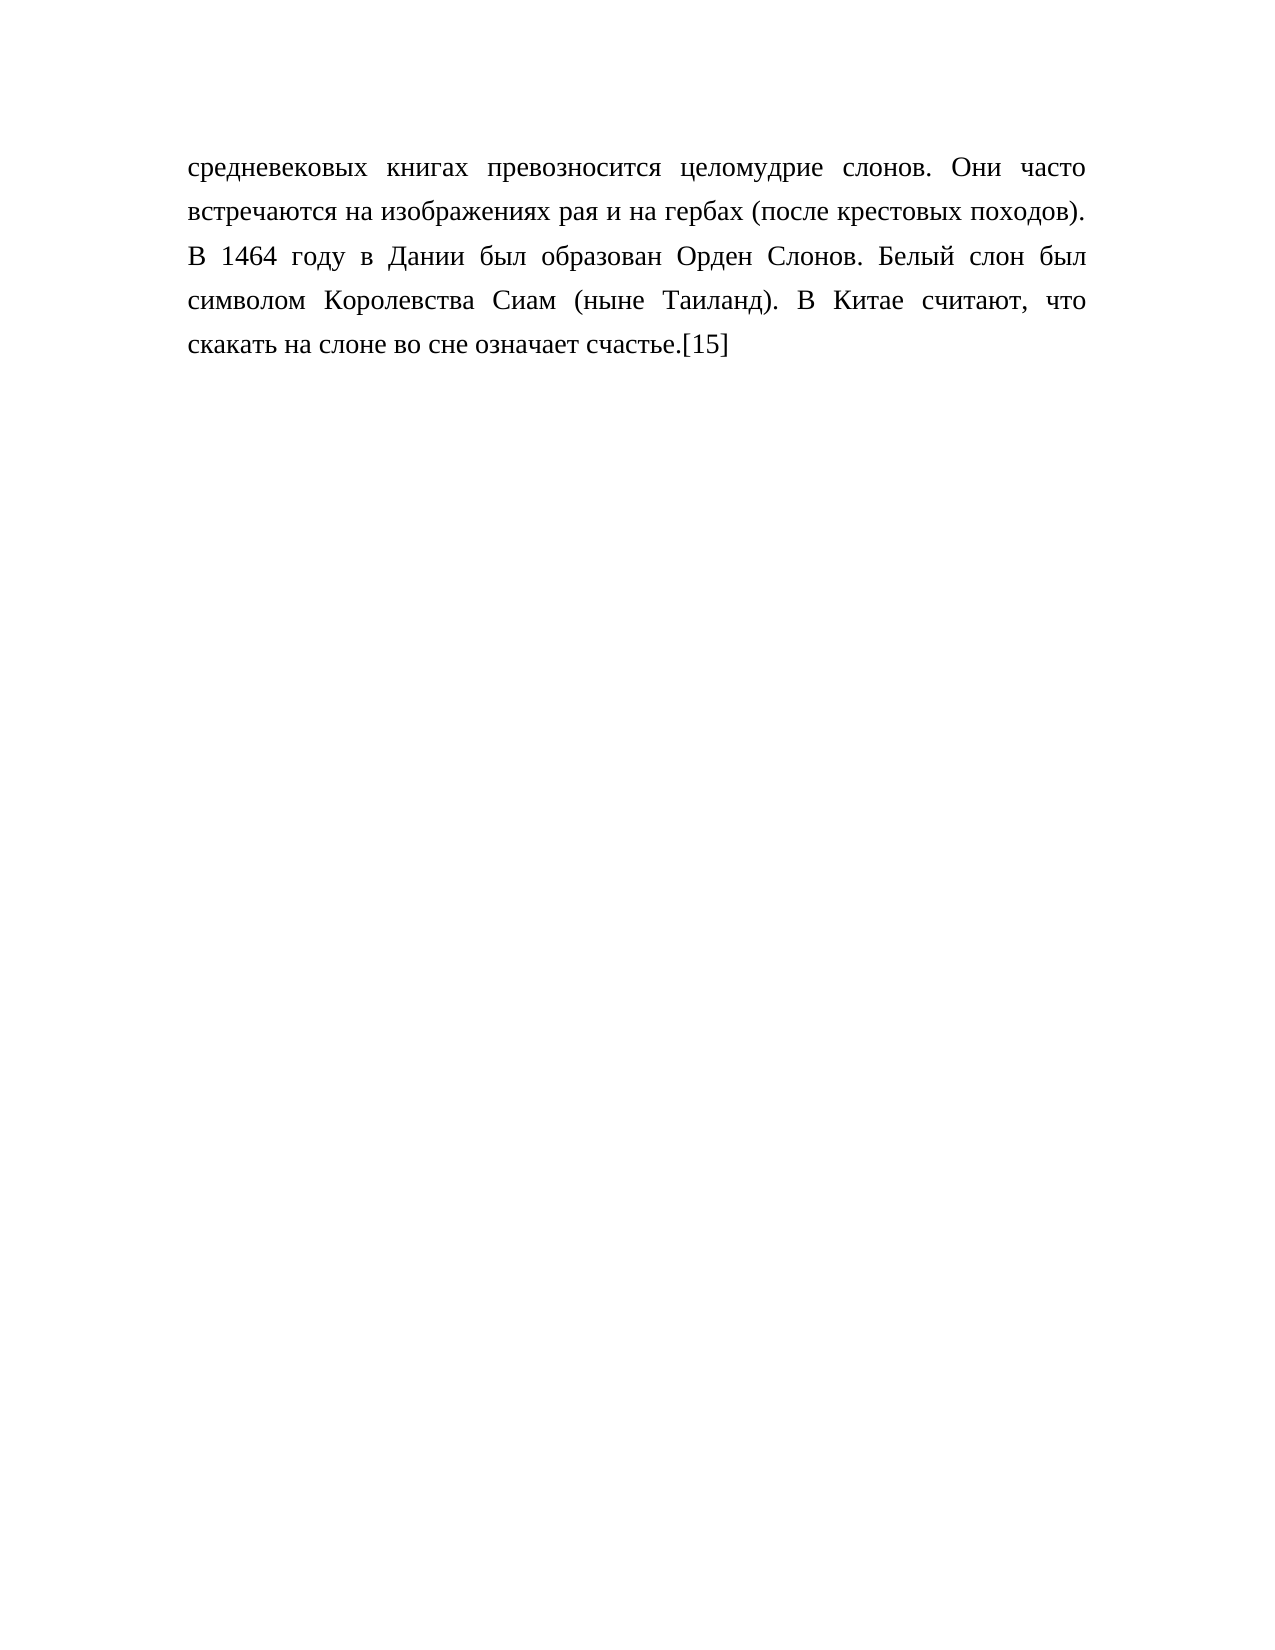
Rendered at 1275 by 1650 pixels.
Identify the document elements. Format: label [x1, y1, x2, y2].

text [187, 150, 1087, 372]
